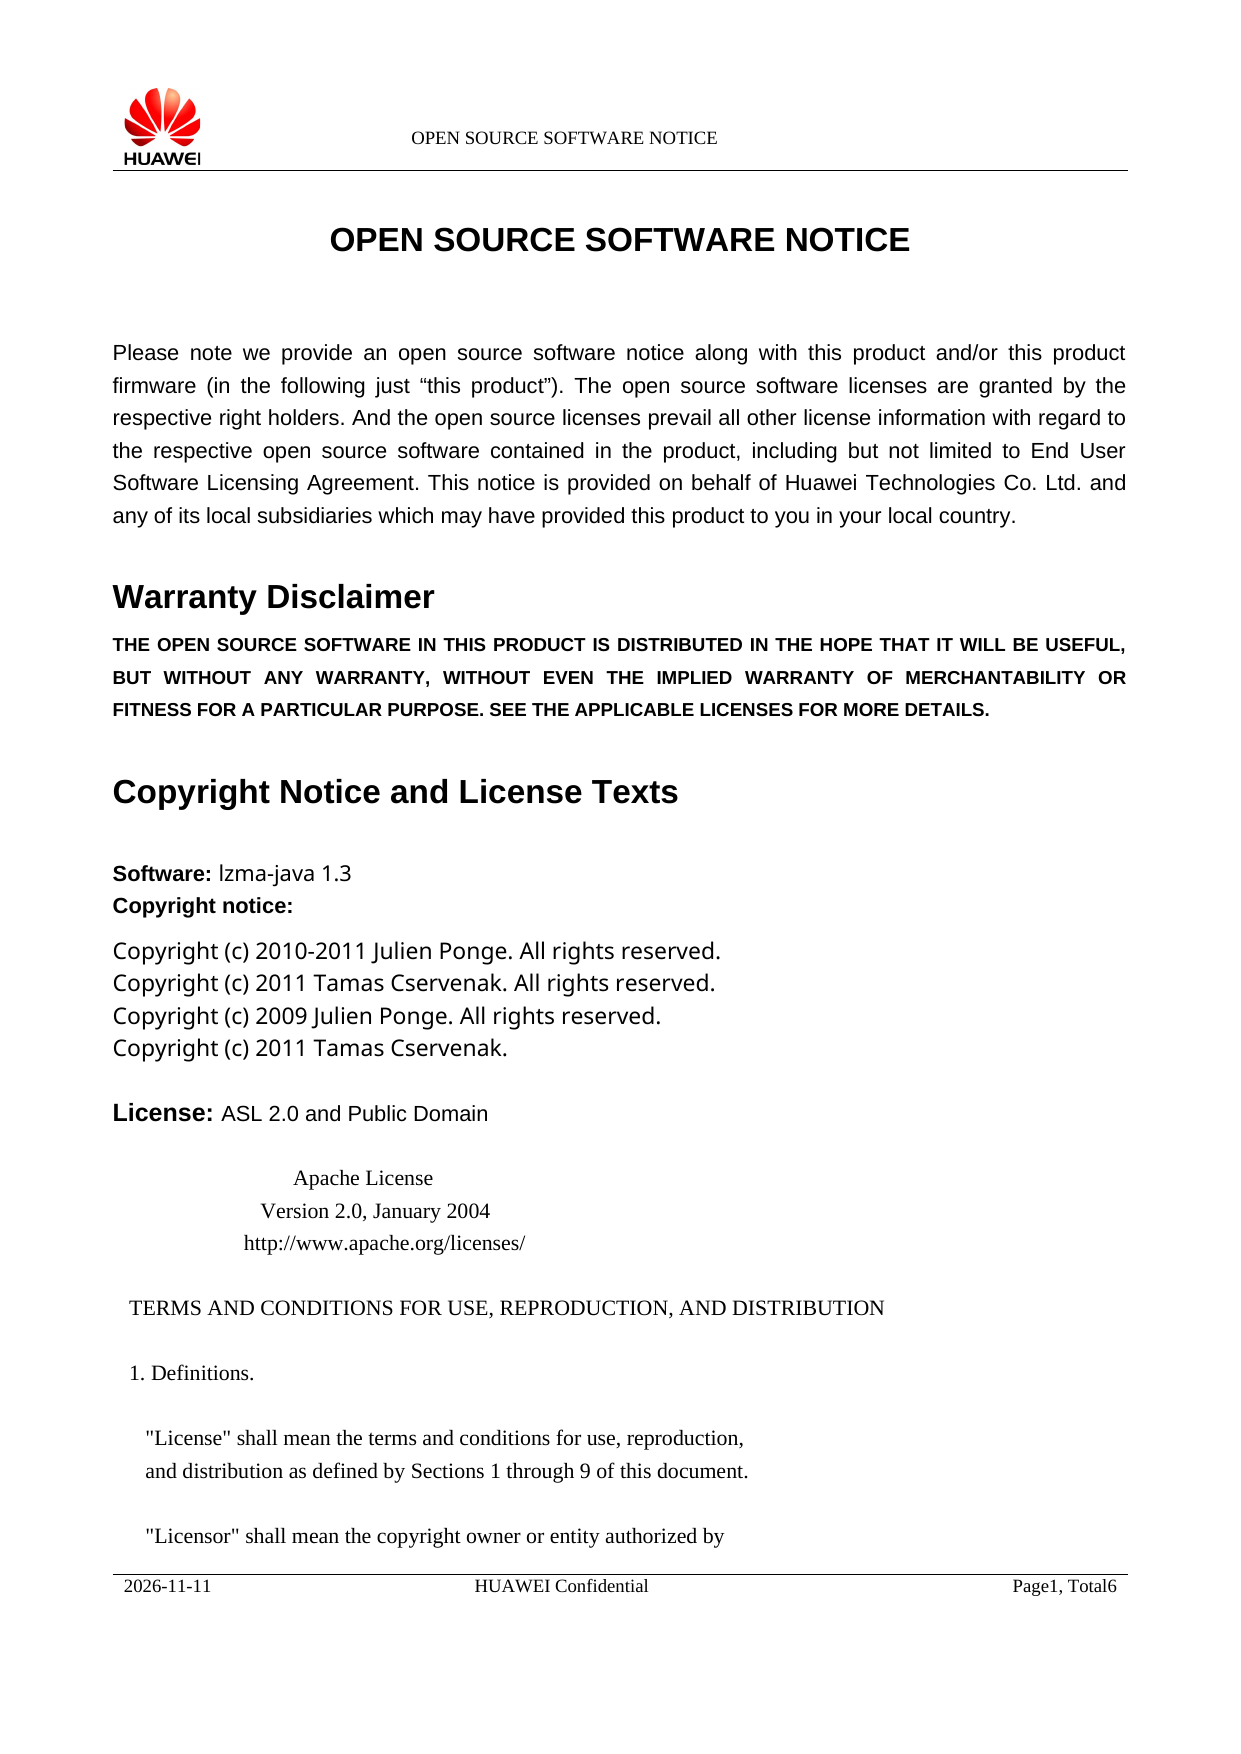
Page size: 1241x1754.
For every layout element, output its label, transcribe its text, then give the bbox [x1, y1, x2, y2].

text Copyright Notice and License Texts [112, 759, 1128, 824]
title Software: lzma-java 1.3 [112, 856, 1128, 889]
text Please note we provide an open source software notice along with this product and/or this product firmware (in the following just “this product”). The open source software licenses are granted by the respective right holders. And the open source licenses prevail all other license information with regard to the respective open source software contained in the product, including but not limited to End User Software Licensing Agreement. This notice is provided on behalf of Huawei Technologies Co. Ltd. and any of its local subsidiaries which may have provided this product to you in your local country. [112, 336, 1128, 531]
text Copyright notice: [112, 889, 1128, 921]
text Copyright (c) 2010-2011 Julien Ponge. All rights reserved. Copyright (c) 2011 Tamas Cservenak. All rights reserved. Copyright (c) 2009 Julien Ponge. All rights reserved. Copyright (c) 2011 Tamas Cservenak. [112, 934, 1128, 1096]
text The open source software in this product is distributed in the hope that it will be useful, but WITHOUT ANY WARRANTY, without even the implied warranty of MERCHANTABILITY or FITNESS FOR A PARTICULAR PURPOSE. See the applicable licenses for more details. [112, 629, 1128, 726]
text License: ASL 2.0 and Public Domain [112, 1096, 1128, 1129]
text Warranty Disclaimer [112, 564, 1128, 629]
text OPEN SOURCE SOFTWARE NOTICE [112, 206, 1128, 271]
picture [124, 88, 201, 165]
